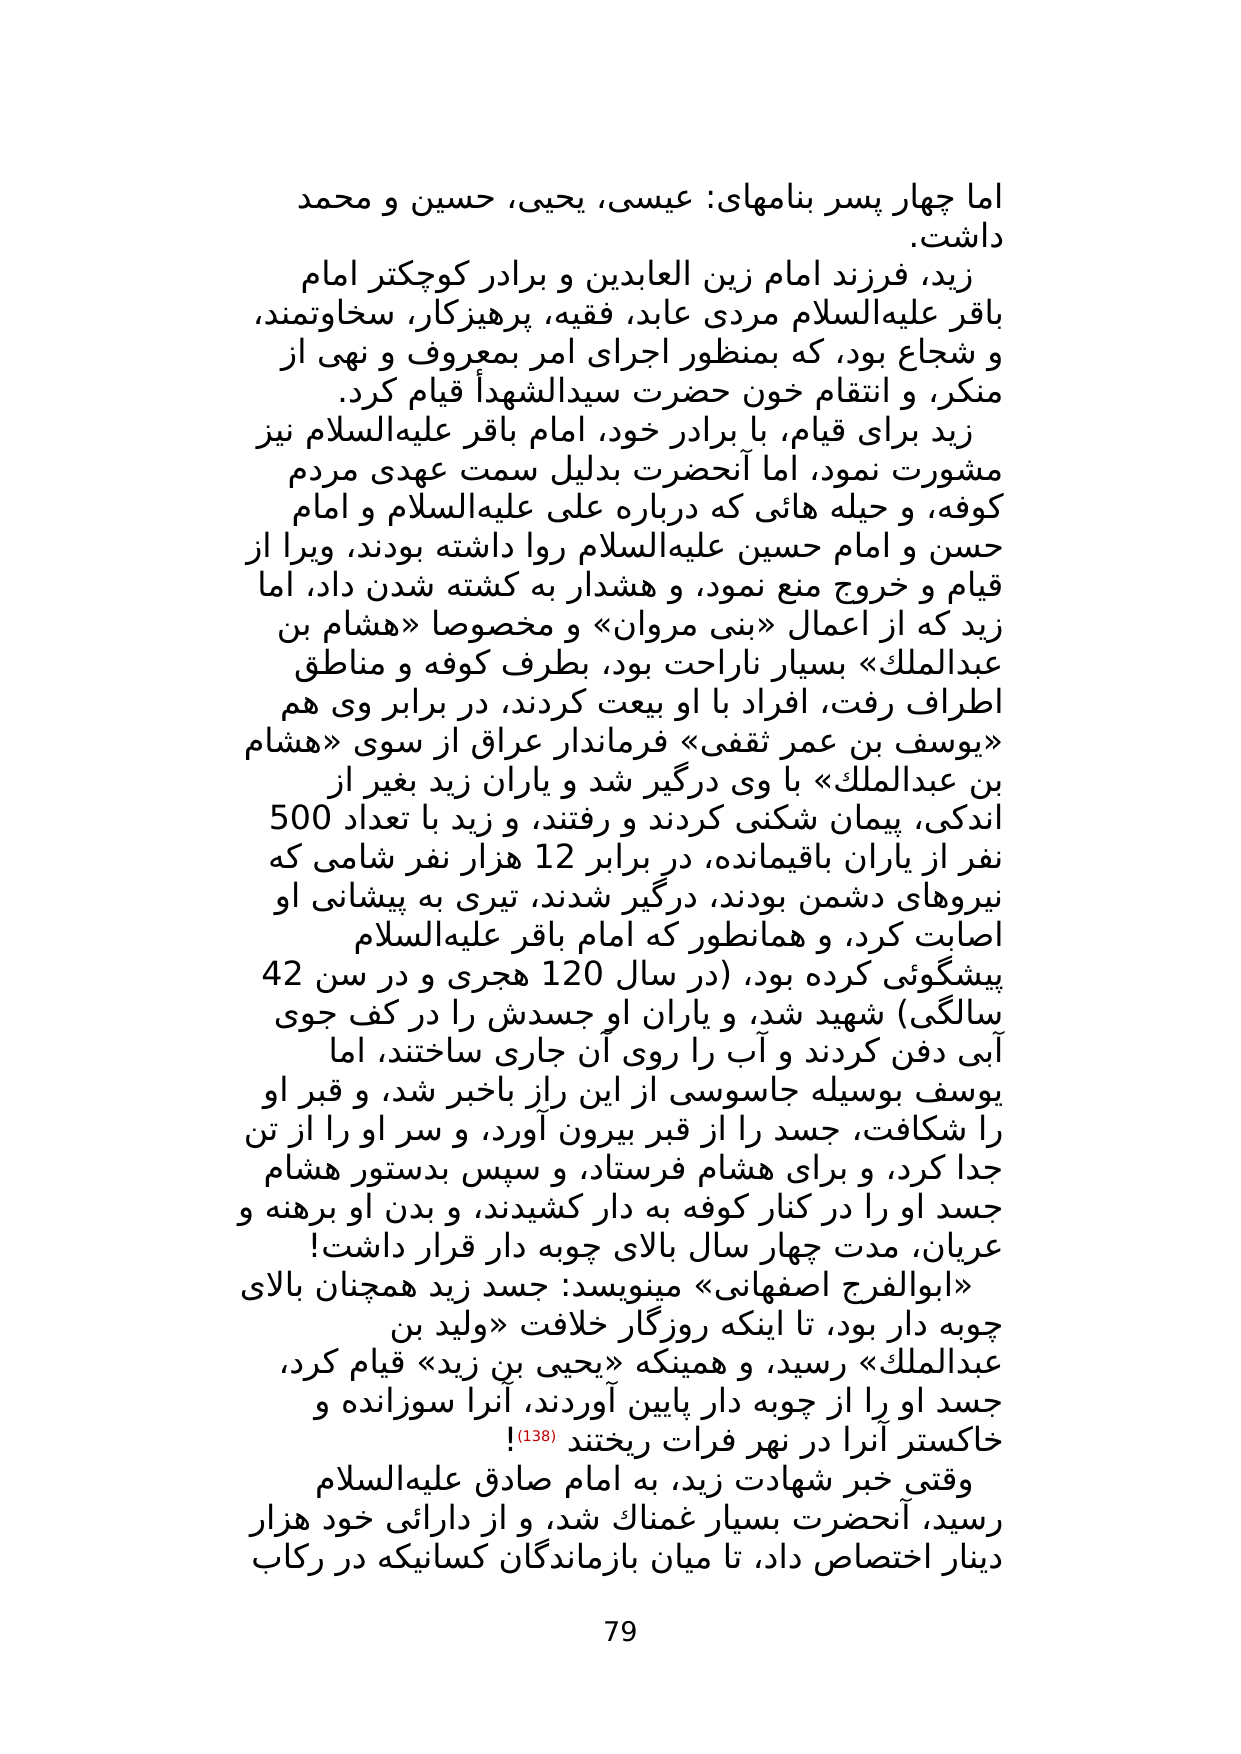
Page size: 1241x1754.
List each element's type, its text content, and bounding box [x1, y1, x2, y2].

text زيد، فرزند امام زين العابدين و برادر كوچكتر امام باقر عليه‌السلام مردى عابد، فقيه، پرهيزكار، سخاوتمند، و شجاع بود، كه بمنظور اجراى امر بمعروف و نهى از منكر، و انتقام خون حضرت سيدالشهدأ قيام كرد. [236, 255, 1004, 410]
text زيد براى قيام، با برادر خود، امام باقر عليه‌السلام نيز مشورت نمود، اما آنحضرت بدليل سمت عهدى مردم كوفه، و حيله هائى كه درباره على عليه‌السلام و امام حسن و امام حسين عليه‌السلام روا داشته بودند، ويرا از قيام و خروج منع نمود، و هشدار به كشته شدن داد، اما زيد كه از اعمال «بنى مروان» و مخصوصا «هشام بن عبدالملك» بسيار ناراحت بود، بطرف كوفه و مناطق اطراف رفت، افراد با او بيعت كردند، در برابر وى هم «يوسف بن عمر ثقفى» فرماندار عراق از سوى «هشام بن عبدالملك» با وى درگير شد و ياران زيد بغير از اندكى، پيمان شكنى كردند و رفتند، و زيد با تعداد 500 نفر از ياران باقيمانده، در برابر 12 هزار نفر شامى كه نيروهاى دشمن بودند، درگير شدند، تيرى به پيشانى او اصابت كرد، و همانطور كه امام باقر عليه‌السلام پيشگوئى كرده بود، (در سال 120 هجرى و در سن 42 سالگى) شهيد شد، و ياران او جسدش را در كف جوى آبى دفن كردند و آب را روى آن جارى ساختند، اما يوسف بوسيله جاسوسى از اين راز باخبر شد، و قبر او را شكافت، جسد را از قبر بيرون آورد، و سر او را از تن جدا كرد، و براى هشام فرستاد، و سپس بدستور هشام جسد او را در كنار كوفه به دار كشيدند، و بدن او برهنه و عريان، مدت چهار سال بالاى چوبه دار قرار داشت! [236, 410, 1004, 1265]
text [236, 1459, 1004, 1576]
text «ابوالفرج اصفهانى» مينويسد: جسد زيد همچنان بالاى چوبه دار بود، تا اينكه روزگار خلافت «وليد بن عبدالملك» رسيد، و همينكه «يحيى بن زيد» قيام كرد، جسد او را از چوبه دار پايين آوردند، آنرا سوزانده و خاكستر آنرا در نهر فرات ريختند (138)! [236, 1265, 1004, 1459]
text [236, 177, 1004, 255]
